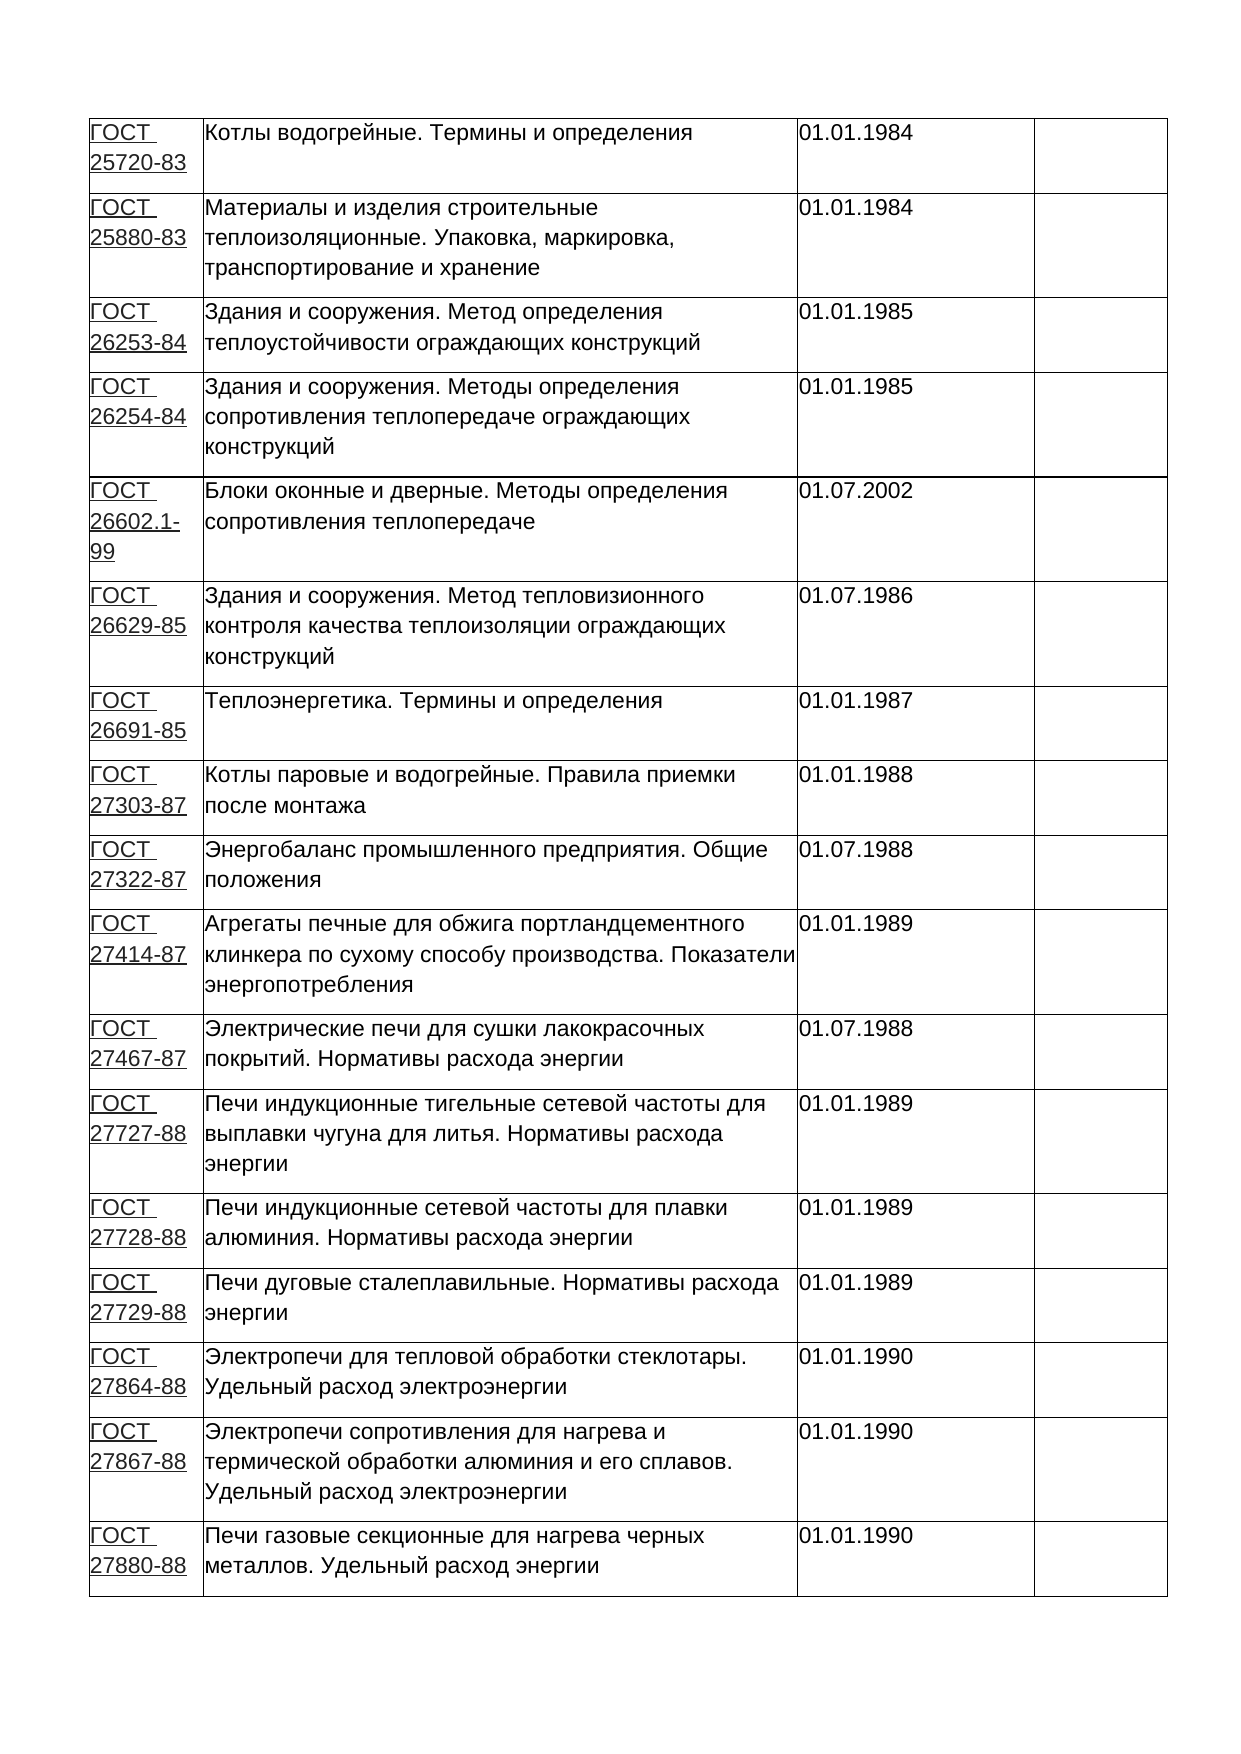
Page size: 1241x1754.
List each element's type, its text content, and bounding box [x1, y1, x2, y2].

table_cell [1035, 1343, 1167, 1417]
table_cell [1035, 910, 1167, 1014]
table_cell 01.07.1988 [798, 836, 1034, 909]
table_cell 01.01.1990 [798, 1522, 1034, 1596]
table_cell ГОСТ 27322-87 [90, 836, 203, 909]
table_cell Электропечи для тепловой обработки стеклотары. Удельный расход электроэнергии [204, 1343, 797, 1417]
table_cell ГОСТ 26691-85 [90, 687, 203, 760]
table_cell 01.07.2002 [798, 478, 1034, 581]
table_cell [1035, 478, 1167, 581]
table_cell 01.01.1990 [798, 1343, 1034, 1417]
table_cell Здания и сооружения. Методы определения сопротивления теплопередаче ограждающих конструкций [204, 373, 797, 476]
table_cell [1035, 687, 1167, 760]
table_cell [1035, 298, 1167, 372]
table_cell Печи дуговые сталеплавильные. Нормативы расхода энергии [204, 1269, 797, 1342]
table_cell ГОСТ 27303-87 [90, 761, 203, 835]
table_cell ГОСТ 25720-83 [90, 119, 203, 193]
table_cell 01.01.1988 [798, 761, 1034, 835]
table_cell [1035, 1522, 1167, 1596]
table_cell 01.01.1985 [798, 298, 1034, 372]
table_cell Здания и сооружения. Метод тепловизионного контроля качества теплоизоляции ограждающих конструкций [204, 582, 797, 686]
table_cell ГОСТ 27467-87 [90, 1015, 203, 1088]
table_cell ГОСТ 27727-88 [90, 1090, 203, 1193]
table_cell ГОСТ 25880-83 [90, 194, 203, 297]
table_cell 01.01.1989 [798, 1194, 1034, 1268]
table_cell Энергобаланс промышленного предприятия. Общие положения [204, 836, 797, 909]
table_cell [1035, 761, 1167, 835]
table_cell Материалы и изделия строительные теплоизоляционные. Упаковка, маркировка, транспортирование и хранение [204, 194, 797, 297]
table_cell [1035, 1015, 1167, 1088]
table_cell 01.01.1989 [798, 1269, 1034, 1342]
table_cell ГОСТ 26629-85 [90, 582, 203, 686]
table_cell [1035, 373, 1167, 476]
table_cell Котлы водогрейные. Термины и определения [204, 119, 797, 193]
table_cell Печи индукционные сетевой частоты для плавки алюминия. Нормативы расхода энергии [204, 1194, 797, 1268]
table_cell [1035, 1090, 1167, 1193]
table_cell [1035, 119, 1167, 193]
table_cell Котлы паровые и водогрейные. Правила приемки после монтажа [204, 761, 797, 835]
table_cell [1035, 1418, 1167, 1521]
table_cell 01.01.1985 [798, 373, 1034, 476]
table_cell 01.01.1989 [798, 910, 1034, 1014]
table_cell Здания и сооружения. Метод определения теплоустойчивости ограждающих конструкций [204, 298, 797, 372]
table_cell Печи индукционные тигельные сетевой частоты для выплавки чугуна для литья. Нормативы расхода энергии [204, 1090, 797, 1193]
table_cell [1035, 836, 1167, 909]
table_cell ГОСТ 26253-84 [90, 298, 203, 372]
table_cell [1035, 194, 1167, 297]
table_cell [1035, 1194, 1167, 1268]
table_cell ГОСТ 27880-88 [90, 1522, 203, 1596]
table_cell Теплоэнергетика. Термины и определения [204, 687, 797, 760]
table_cell 01.01.1989 [798, 1090, 1034, 1193]
table_cell ГОСТ 27414-87 [90, 910, 203, 1014]
table_cell 01.01.1984 [798, 194, 1034, 297]
table_cell 01.07.1988 [798, 1015, 1034, 1088]
table_cell ГОСТ 27864-88 [90, 1343, 203, 1417]
table_cell Электропечи сопротивления для нагрева и термической обработки алюминия и его сплавов. Удельный расход электроэнергии [204, 1418, 797, 1521]
table_cell [1035, 1269, 1167, 1342]
table_cell 01.01.1984 [798, 119, 1034, 193]
table_cell ГОСТ 27867-88 [90, 1418, 203, 1521]
table_cell 01.07.1986 [798, 582, 1034, 686]
table_cell Агрегаты печные для обжига портландцементного клинкера по сухому способу производства. Показатели энергопотребления [204, 910, 797, 1014]
table_cell ГОСТ 27729-88 [90, 1269, 203, 1342]
table_cell ГОСТ 26254-84 [90, 373, 203, 476]
table_cell ГОСТ 27728-88 [90, 1194, 203, 1268]
table_cell Блоки оконные и дверные. Методы определения сопротивления теплопередаче [204, 478, 797, 581]
table_cell 01.01.1987 [798, 687, 1034, 760]
table_cell 01.01.1990 [798, 1418, 1034, 1521]
table_cell Печи газовые секционные для нагрева черных металлов. Удельный расход энергии [204, 1522, 797, 1596]
table_cell [1035, 582, 1167, 686]
table_cell ГОСТ 26602.1-99 [90, 478, 203, 581]
table_cell Электрические печи для сушки лакокрасочных покрытий. Нормативы расхода энергии [204, 1015, 797, 1088]
